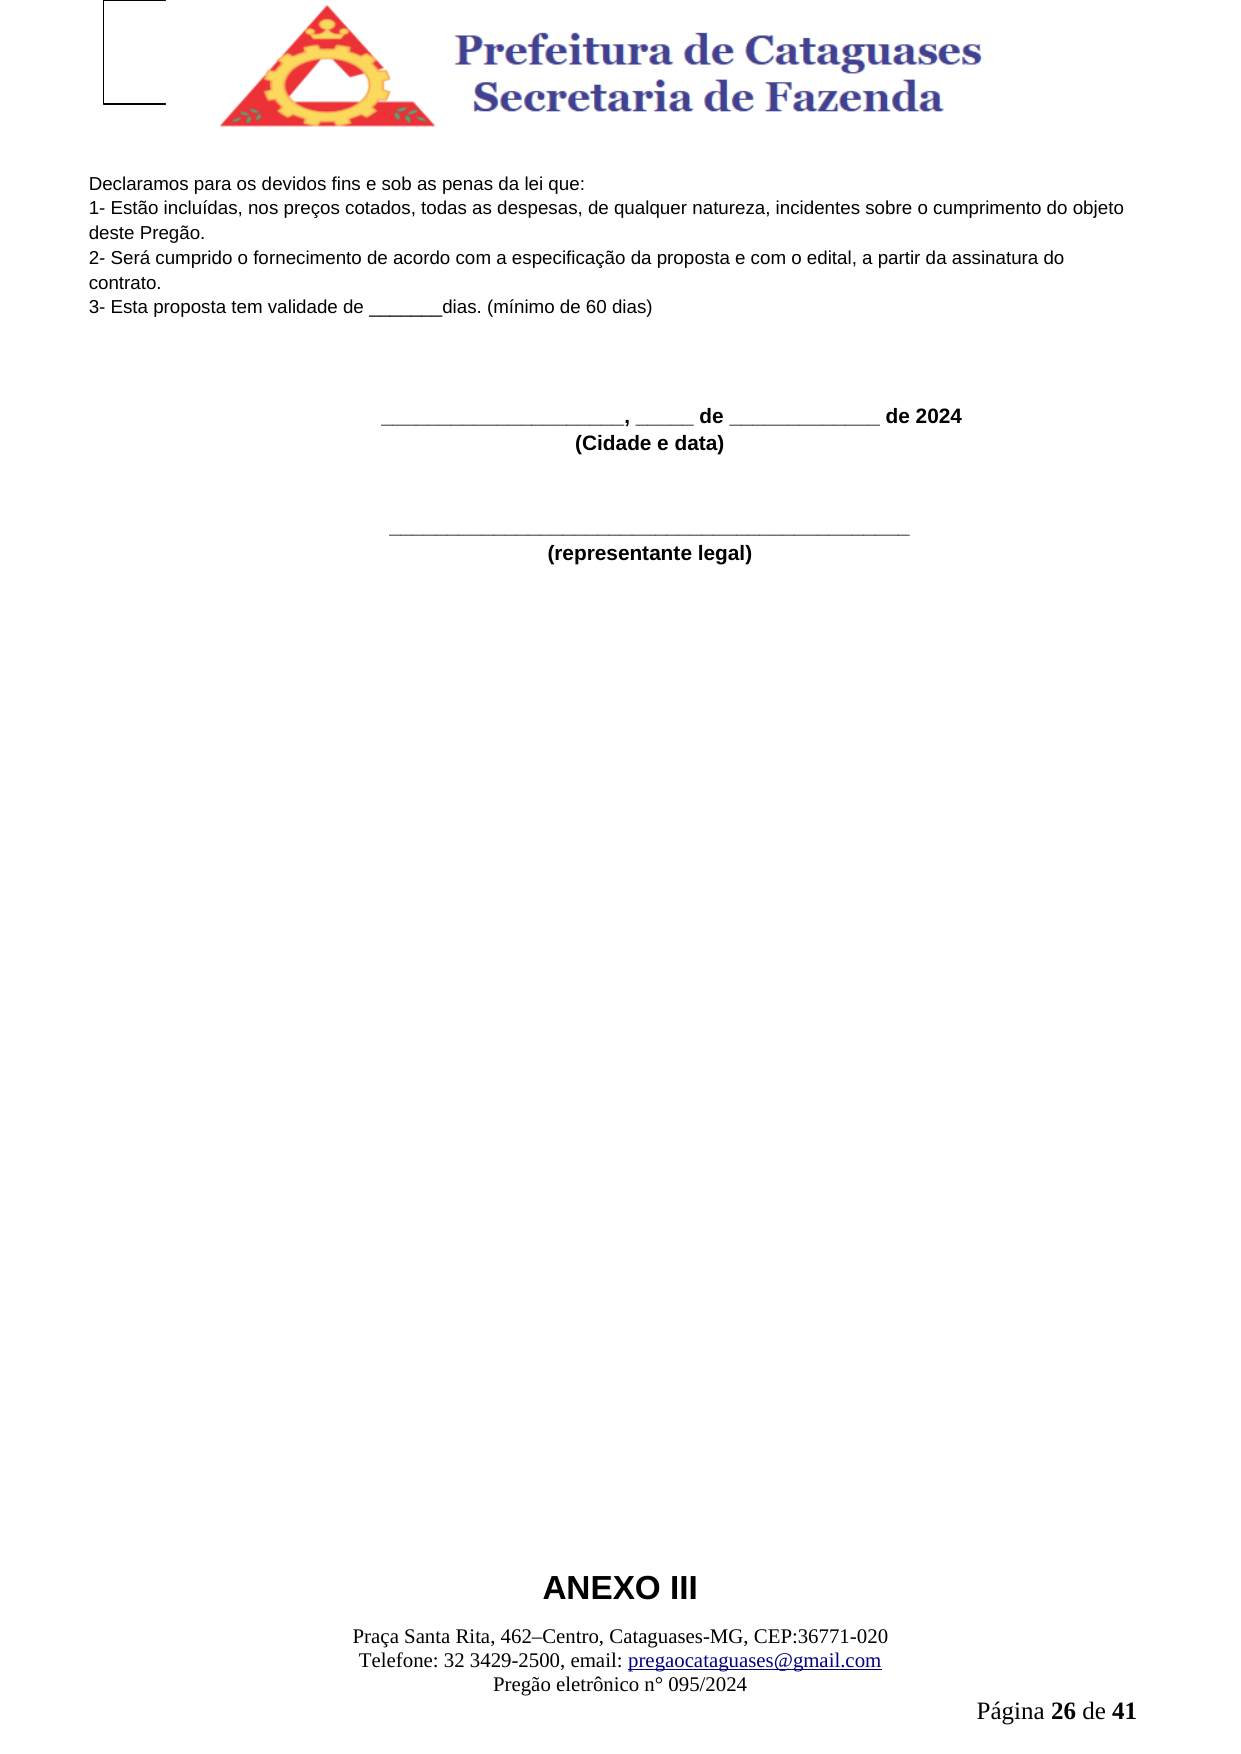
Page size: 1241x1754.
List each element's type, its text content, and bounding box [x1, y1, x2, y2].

text Declaramos para os devidos fins e sob as penas da lei que: [88, 172, 1137, 194]
text ANEXO III [103, 1568, 1137, 1606]
picture [165, 0, 1075, 148]
text (representante legal) [103, 541, 1137, 565]
text 3- Esta proposta tem validade de _______dias. (mínimo de 60 dias) [88, 296, 1137, 318]
text (Cidade e data) [103, 431, 1137, 455]
text _____________________________________________ [103, 513, 1137, 537]
text 2- Será cumprido o fornecimento de acordo com a especificação da proposta e com o edital, a partir da assinatura do contrato. [88, 247, 1137, 293]
text 1- Estão incluídas, nos preços cotados, todas as despesas, de qualquer natureza, incidentes sobre o cumprimento do objeto deste Pregão. [88, 197, 1137, 243]
text _____________________, _____ de _____________ de 2024 [148, 403, 1137, 427]
